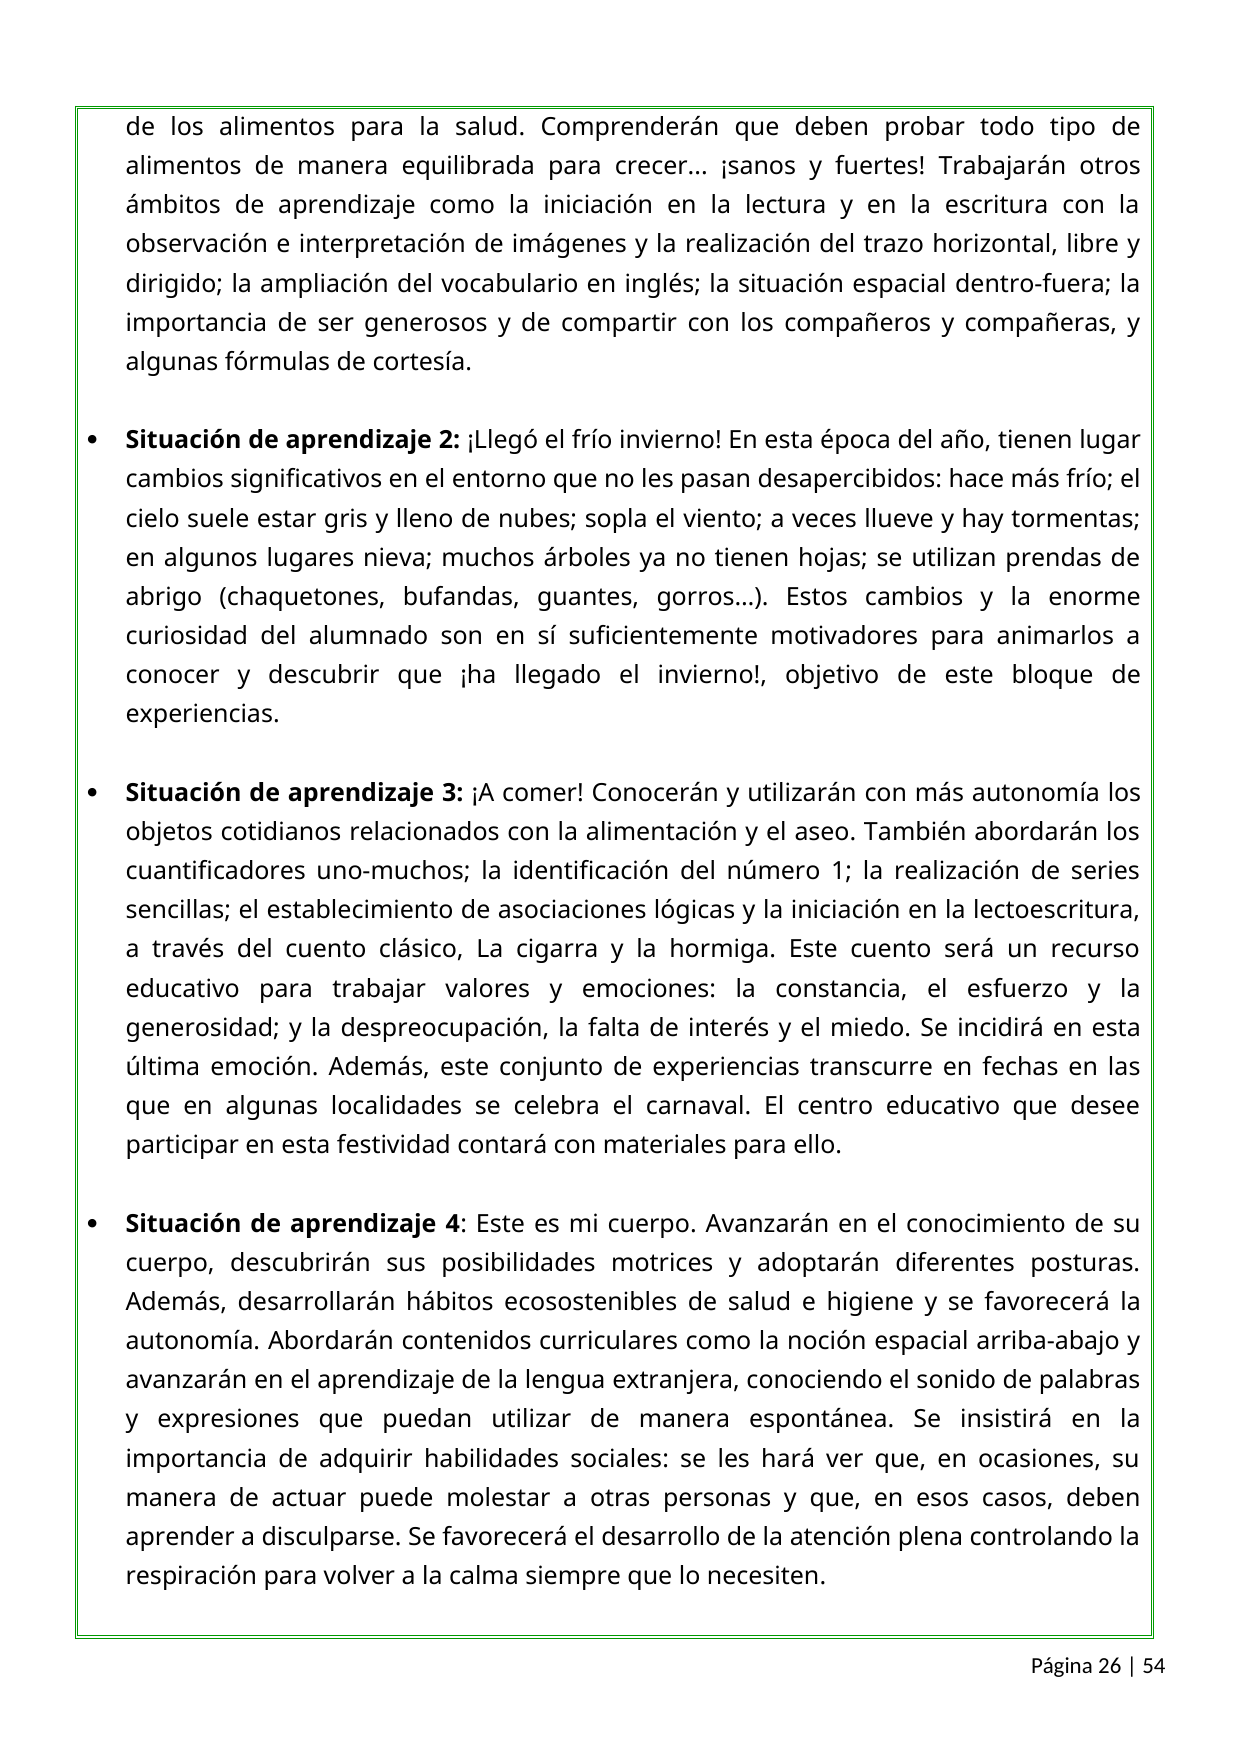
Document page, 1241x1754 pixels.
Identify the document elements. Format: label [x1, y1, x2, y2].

table_cell [78, 109, 1151, 1635]
